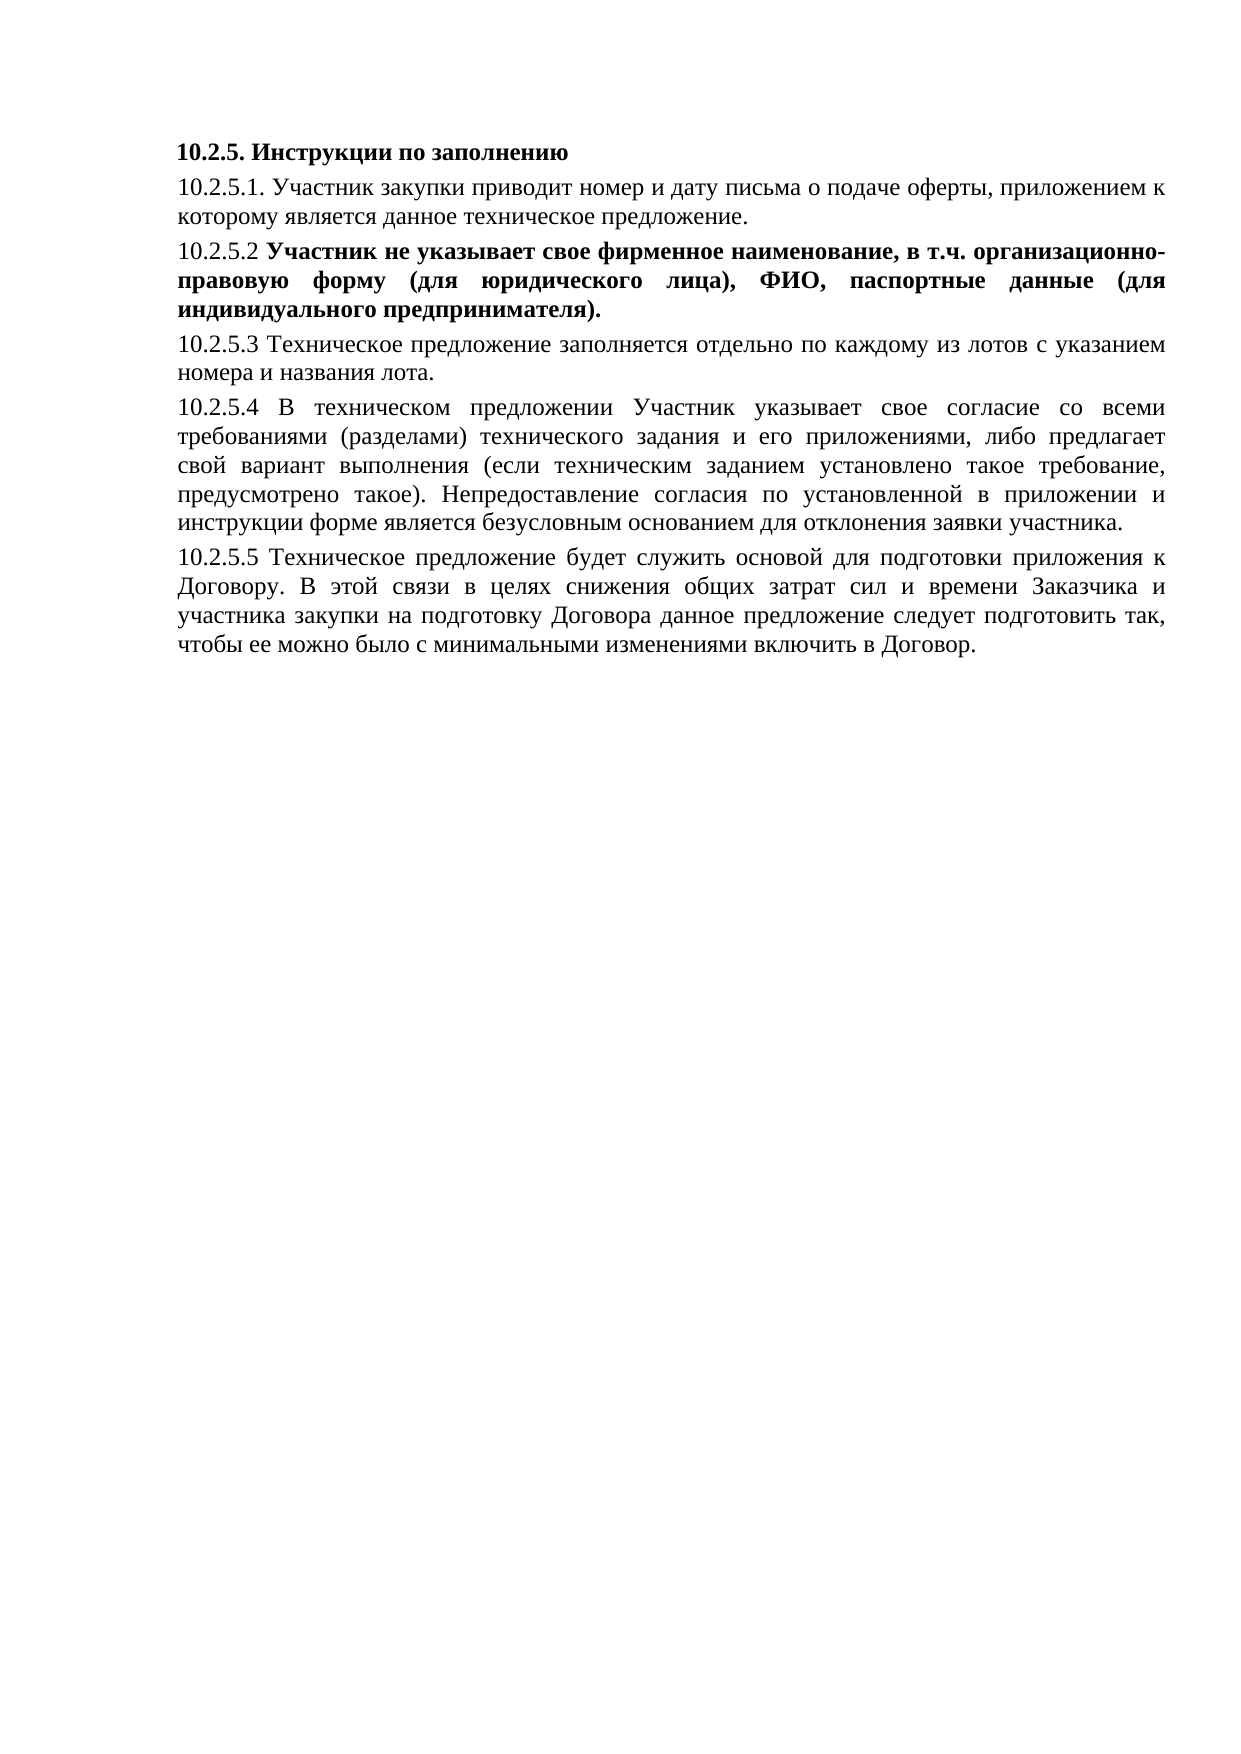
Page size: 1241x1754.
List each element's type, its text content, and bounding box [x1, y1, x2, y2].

text 10.2.5.5 Техническое предложение будет служить основой для подготовки приложения к Договору. В этой связи в целях снижения общих затрат сил и времени Заказчика и участника закупки на подготовку Договора данное предложение следует подготовить так, чтобы ее можно было с минимальными изменениями включить в Договор. [177, 542, 1167, 657]
text 10.2.5.1. Участник закупки приводит номер и дату письма о подаче оферты, приложением к которому является данное техническое предложение. [177, 172, 1167, 230]
text 10.2.5.4 В техническом предложении Участник указывает свое согласие со всеми требованиями (разделами) технического задания и его приложениями, либо предлагает свой вариант выполнения (если техническим заданием установлено такое требование, предусмотрено такое). Непредоставление согласия по установленной в приложении и инструкции форме является безусловным основанием для отклонения заявки участника. [177, 392, 1167, 536]
text 10.2.5.2 Участник не указывает свое фирменное наименование, в т.ч. организационно-правовую форму (для юридического лица), ФИО, паспортные данные (для индивидуального предпринимателя). [177, 236, 1167, 322]
text 10.2.5.3 Техническое предложение заполняется отдельно по каждому из лотов с указанием номера и названия лота. [177, 329, 1167, 386]
list Инструкции по заполнению [176, 137, 1167, 166]
